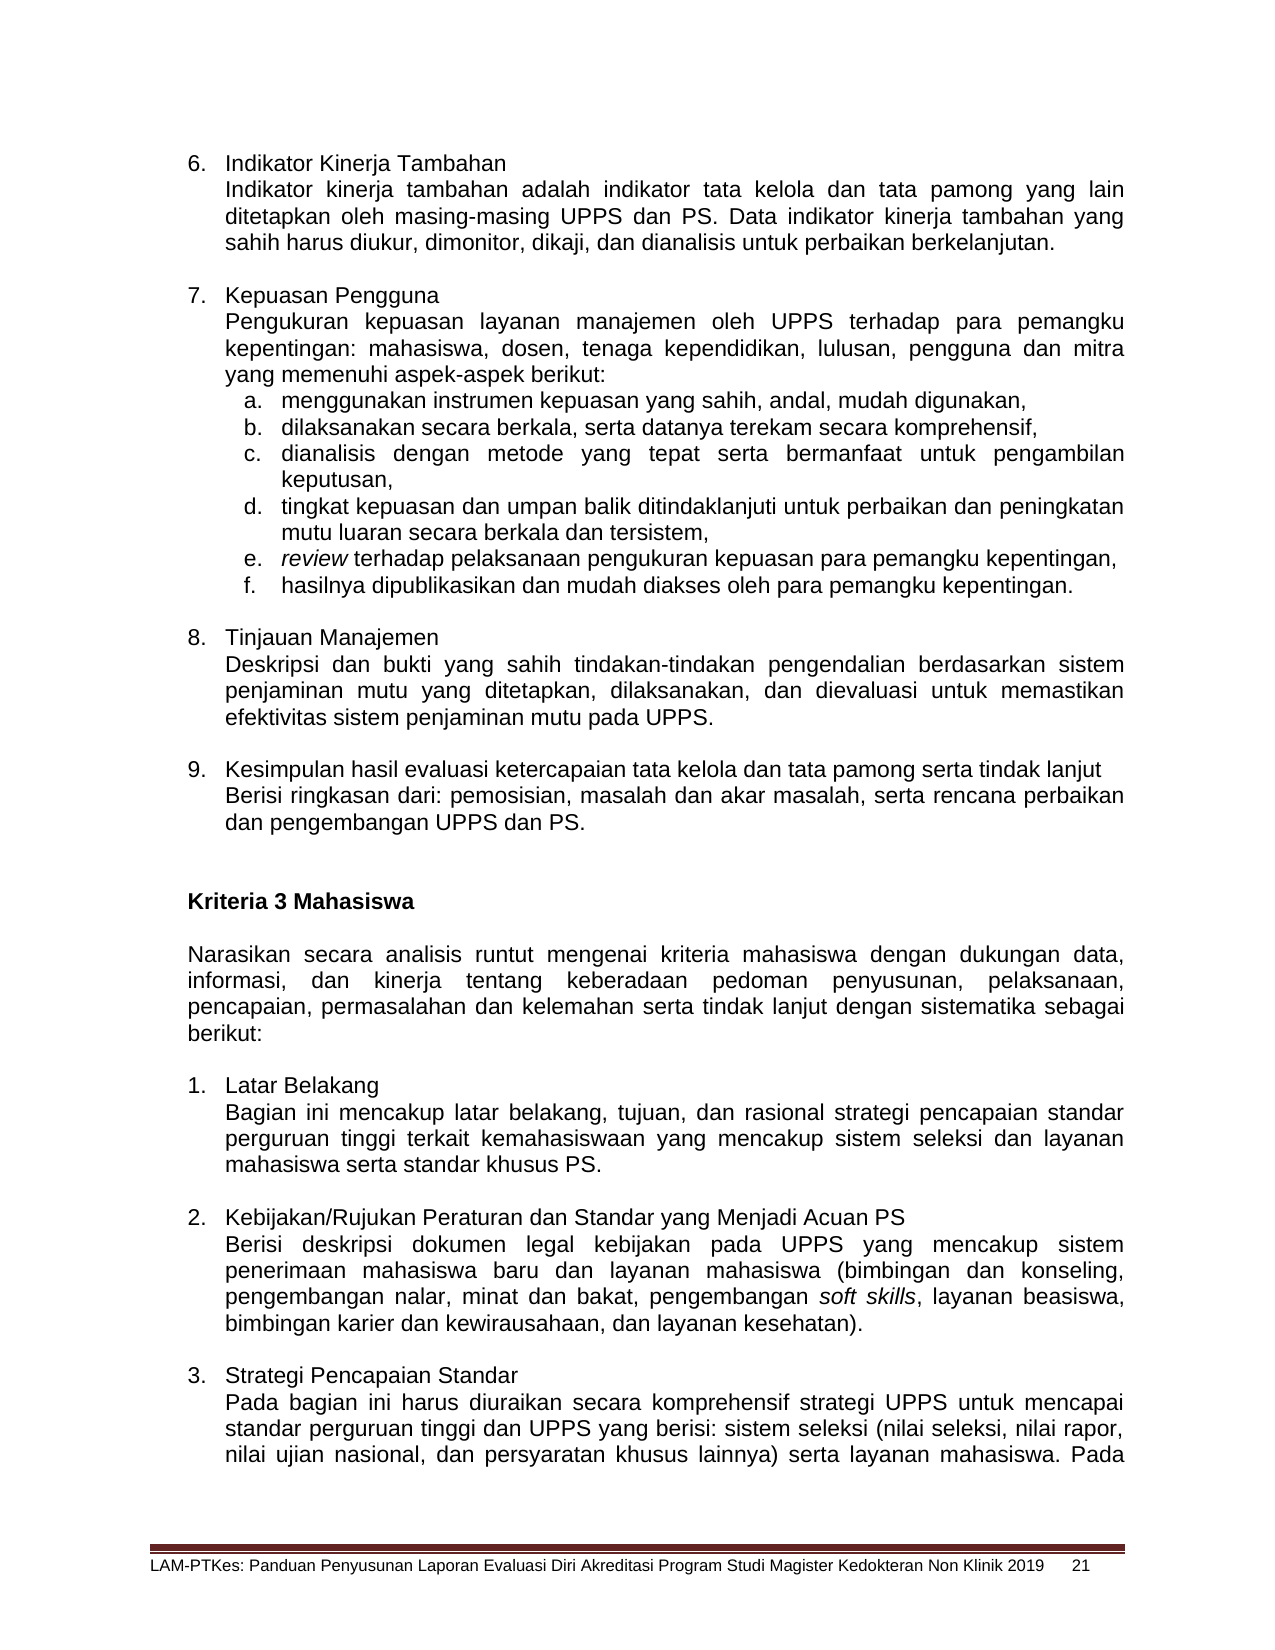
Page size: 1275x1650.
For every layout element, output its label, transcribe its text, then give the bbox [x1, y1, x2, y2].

subtitle Kriteria 3 Mahasiswa [187, 888, 1125, 914]
text Berisi deskripsi dokumen legal kebijakan pada UPPS yang mencakup sistem penerimaan mahasiswa baru dan layanan mahasiswa (bimbingan dan konseling, pengembangan nalar, minat dan bakat, pengembangan soft skills, layanan beasiswa, bimbingan karier dan kewirausahaan, dan layanan kesehatan). [225, 1231, 1125, 1336]
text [225, 1389, 1125, 1468]
text Pengukuran kepuasan layanan manajemen oleh UPPS terhadap para pemangku kepentingan: mahasiswa, dosen, tenaga kependidikan, lulusan, pengguna dan mitra yang memenuhi aspek-aspek berikut: [225, 308, 1125, 387]
text Indikator kinerja tambahan adalah indikator tata kelola dan tata pamong yang lain ditetapkan oleh masing-masing UPPS dan PS. Data indikator kinerja tambahan yang sahih harus diukur, dimonitor, dikaji, dan dianalisis untuk perbaikan berkelanjutan. [225, 176, 1125, 255]
list Tinjauan Manajemen [187, 624, 1125, 651]
list Kebijakan/Rujukan Peraturan dan Standar yang Menjadi Acuan PS [187, 1204, 1125, 1231]
list Indikator Kinerja Tambahan [187, 150, 1125, 176]
text Berisi ringkasan dari: pemosisian, masalah dan akar masalah, serta rencana perbaikan dan pengembangan UPPS dan PS. [225, 782, 1125, 835]
list Latar Belakang [187, 1072, 1125, 1099]
list Kepuasan Pengguna [187, 282, 1125, 308]
list menggunakan instrumen kepuasan yang sahih, andal, mudah digunakan, [244, 387, 1125, 413]
text Deskripsi dan bukti yang sahih tindakan-tindakan pengendalian berdasarkan sistem penjaminan mutu yang ditetapkan, dilaksanakan, dan dievaluasi untuk memastikan efektivitas sistem penjaminan mutu pada UPPS. [225, 651, 1125, 730]
list Kesimpulan hasil evaluasi ketercapaian tata kelola dan tata pamong serta tindak lanjut [187, 756, 1125, 782]
list hasilnya dipublikasikan dan mudah diakses oleh para pemangku kepentingan. [244, 572, 1125, 598]
list Strategi Pencapaian Standar [187, 1362, 1125, 1389]
list review terhadap pelaksanaan pengukuran kepuasan para pemangku kepentingan, [244, 545, 1125, 572]
list dilaksanakan secara berkala, serta datanya terekam secara komprehensif, [244, 413, 1125, 440]
list dianalisis dengan metode yang tepat serta bermanfaat untuk pengambilan keputusan, [244, 440, 1125, 493]
text Bagian ini mencakup latar belakang, tujuan, dan rasional strategi pencapaian standar perguruan tinggi terkait kemahasiswaan yang mencakup sistem seleksi dan layanan mahasiswa serta standar khusus PS. [225, 1099, 1125, 1178]
list tingkat kepuasan dan umpan balik ditindaklanjuti untuk perbaikan dan peningkatan mutu luaran secara berkala dan tersistem, [244, 493, 1125, 545]
text Narasikan secara analisis runtut mengenai kriteria mahasiswa dengan dukungan data, informasi, dan kinerja tentang keberadaan pedoman penyusunan, pelaksanaan, pencapaian, permasalahan dan kelemahan serta tindak lanjut dengan sistematika sebagai berikut: [187, 941, 1125, 1046]
